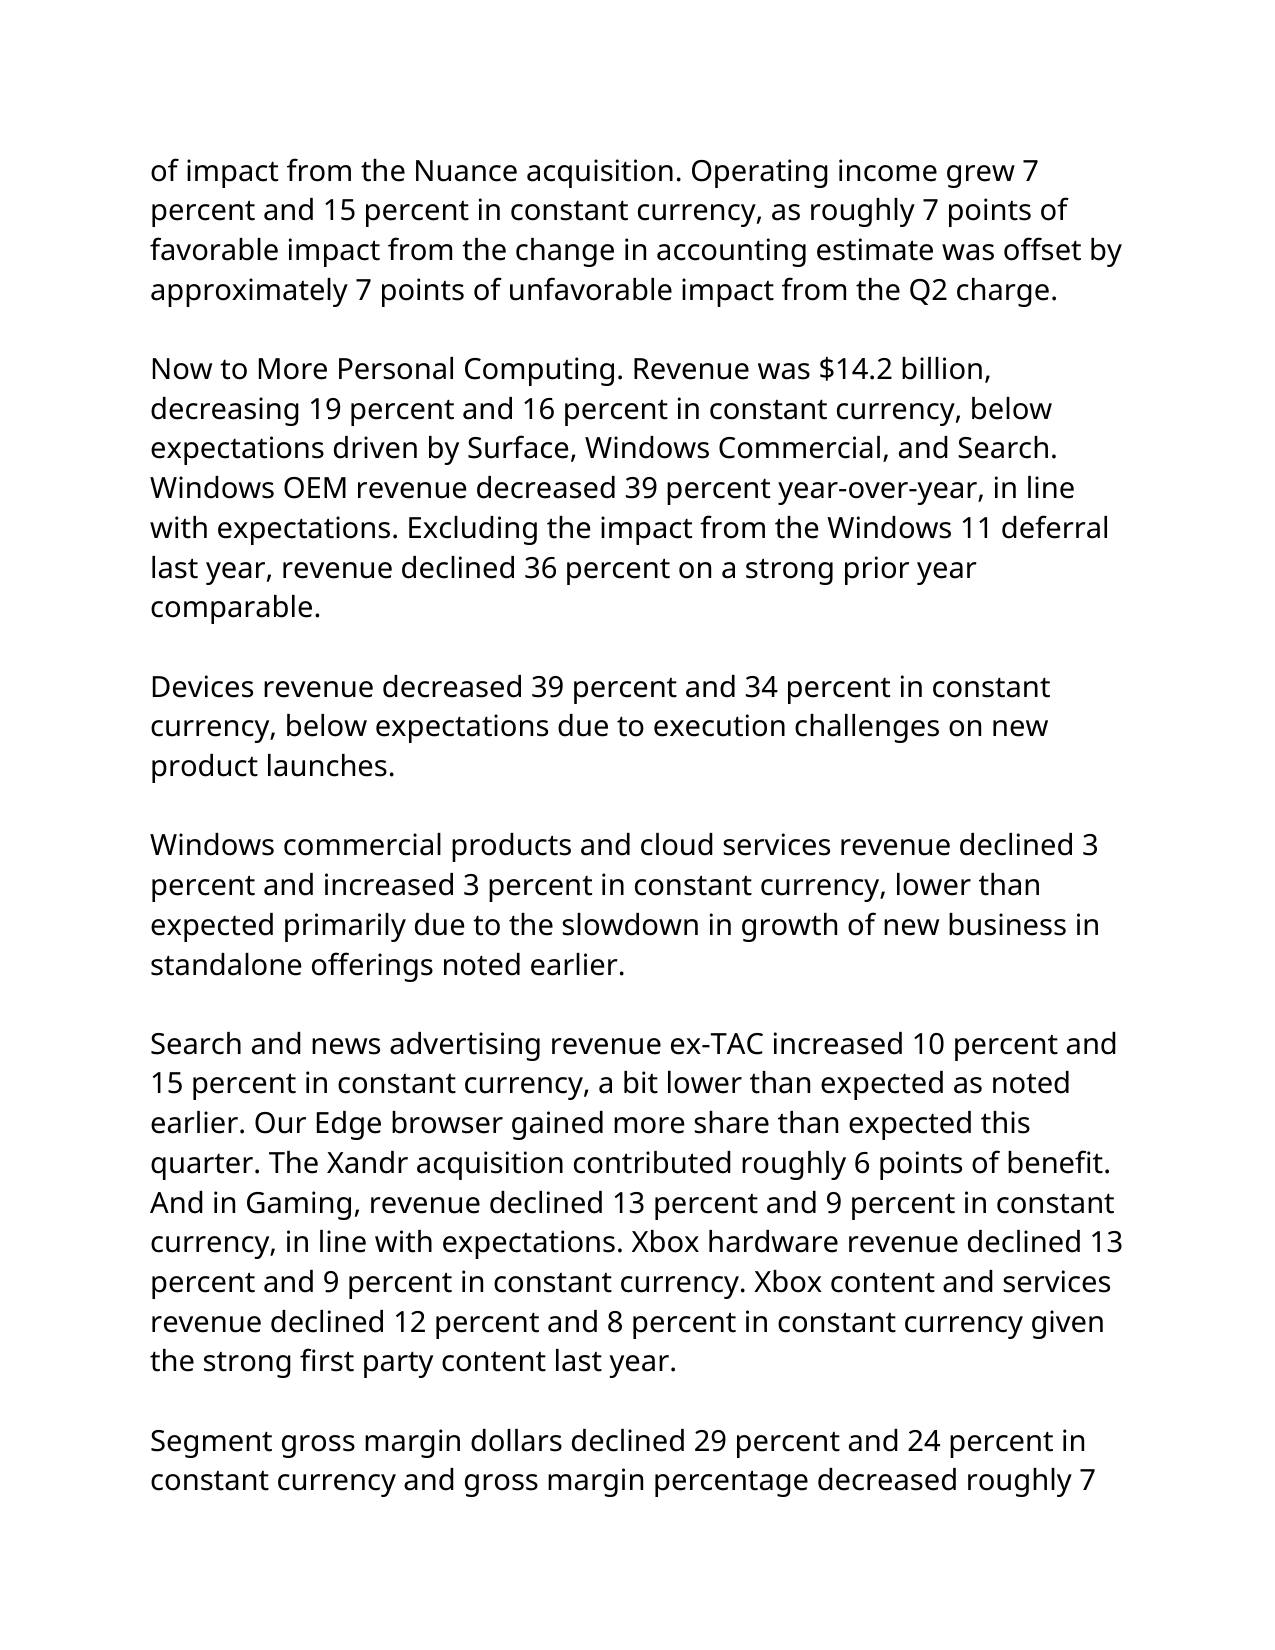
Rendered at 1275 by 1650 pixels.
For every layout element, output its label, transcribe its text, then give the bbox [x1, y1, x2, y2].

text Search and news advertising revenue ex-TAC increased 10 percent and 15 percent in constant currency, a bit lower than expected as noted earlier. Our Edge browser gained more share than expected this quarter. The Xandr acquisition contributed roughly 6 points of benefit. [150, 1023, 1125, 1182]
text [150, 1420, 1125, 1499]
text Devices revenue decreased 39 percent and 34 percent in constant currency, below expectations due to execution challenges on new product launches. [150, 666, 1125, 785]
text And in Gaming, revenue declined 13 percent and 9 percent in constant currency, in line with expectations. Xbox hardware revenue declined 13 percent and 9 percent in constant currency. Xbox content and services revenue declined 12 percent and 8 percent in constant currency given the strong first party content last year. [150, 1182, 1125, 1380]
text Now to More Personal Computing. Revenue was $14.2 billion, decreasing 19 percent and 16 percent in constant currency, below expectations driven by Surface, Windows Commercial, and Search. [150, 348, 1125, 467]
text Windows commercial products and cloud services revenue declined 3 percent and increased 3 percent in constant currency, lower than expected primarily due to the slowdown in growth of new business in standalone offerings noted earlier. [150, 825, 1125, 983]
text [150, 150, 1125, 309]
text Windows OEM revenue decreased 39 percent year-over-year, in line with expectations. Excluding the impact from the Windows 11 deferral last year, revenue declined 36 percent on a strong prior year comparable. [150, 467, 1125, 626]
